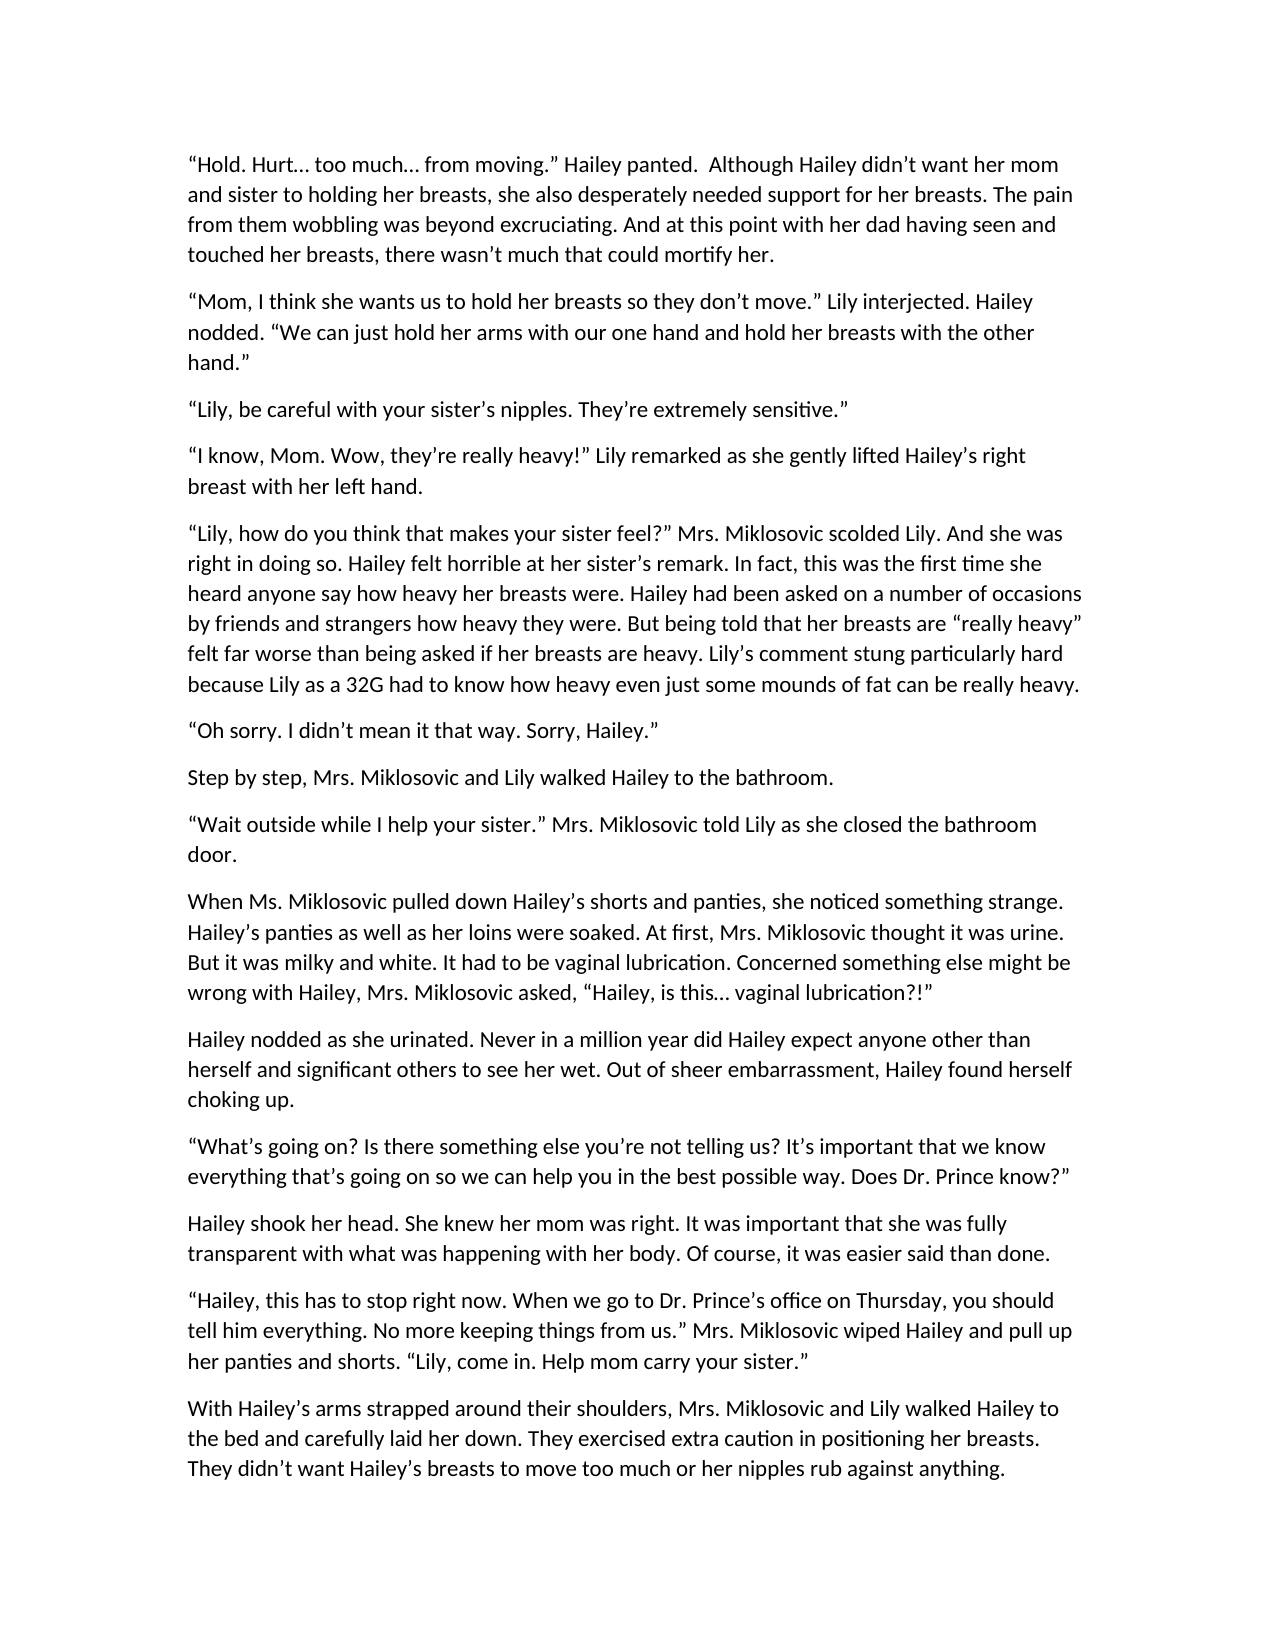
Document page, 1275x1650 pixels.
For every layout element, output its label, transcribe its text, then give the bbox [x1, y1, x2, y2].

text “Oh sorry. I didn’t mean it that way. Sorry, Hailey.” [187, 717, 1087, 745]
text Hailey nodded as she urinated. Never in a million year did Hailey expect anyone other than herself and significant others to see her wet. Out of sheer embarrassment, Hailey found herself choking up. [187, 1025, 1087, 1113]
text Step by step, Mrs. Miklosovic and Lily walked Hailey to the bathroom. [187, 763, 1087, 792]
text “Wait outside while I help your sister.” Mrs. Miklosovic told Lily as she closed the bathroom door. [187, 810, 1087, 869]
text “Lily, be careful with your sister’s nipples. They’re extremely sensitive.” [187, 395, 1087, 423]
text “I know, Mom. Wow, they’re really heavy!” Lily remarked as she gently lifted Hailey’s right breast with her left hand. [187, 442, 1087, 500]
text “Hailey, this has to stop right now. When we go to Dr. Prince’s office on Thursday, you should tell him everything. No more keeping things from us.” Mrs. Miklosovic wiped Hailey and pull up her panties and shorts. “Lily, come in. Help mom carry your sister.” [187, 1286, 1087, 1375]
text “What’s going on? Is there something else you’re not telling us? It’s important that we know everything that’s going on so we can help you in the best possible way. Does Dr. Prince know?” [187, 1132, 1087, 1191]
text Hailey shook her head. She knew her mom was right. It was important that she was fully transparent with what was happening with her body. Of course, it was easier said than done. [187, 1209, 1087, 1268]
text “Mom, I think she wants us to hold her breasts so they don’t move.” Lily interjected. Hailey nodded. “We can just hold her arms with our one hand and hold her breasts with the other hand.” [187, 287, 1087, 376]
text “Hold. Hurt… too much… from moving.” Hailey panted. Although Hailey didn’t want her mom and sister to holding her breasts, she also desperately needed support for her breasts. The pain from them wobbling was beyond excruciating. And at this point with her dad having seen and touched her breasts, there wasn’t much that could mortify her. [187, 150, 1087, 269]
text “Lily, how do you think that makes your sister feel?” Mrs. Miklosovic scolded Lily. And she was right in doing so. Hailey felt horrible at her sister’s remark. In fact, this was the first time she heard anyone say how heavy her breasts were. Hailey had been asked on a number of occasions by friends and strangers how heavy they were. But being told that her breasts are “really heavy” felt far worse than being asked if her breasts are heavy. Lily’s comment stung particularly hard because Lily as a 32G had to know how heavy even just some mounds of fat can be really heavy. [187, 519, 1087, 698]
text With Hailey’s arms strapped around their shoulders, Mrs. Miklosovic and Lily walked Hailey to the bed and carefully laid her down. They exercised extra caution in positioning her breasts. They didn’t want Hailey’s breasts to move too much or her nipples rub against anything. [187, 1394, 1087, 1482]
text When Ms. Miklosovic pulled down Hailey’s shorts and panties, she noticed something strange. Hailey’s panties as well as her loins were soaked. At first, Mrs. Miklosovic thought it was urine. But it was milky and white. It had to be vaginal lubrication. Concerned something else might be wrong with Hailey, Mrs. Miklosovic asked, “Hailey, is this… vaginal lubrication?!” [187, 887, 1087, 1006]
